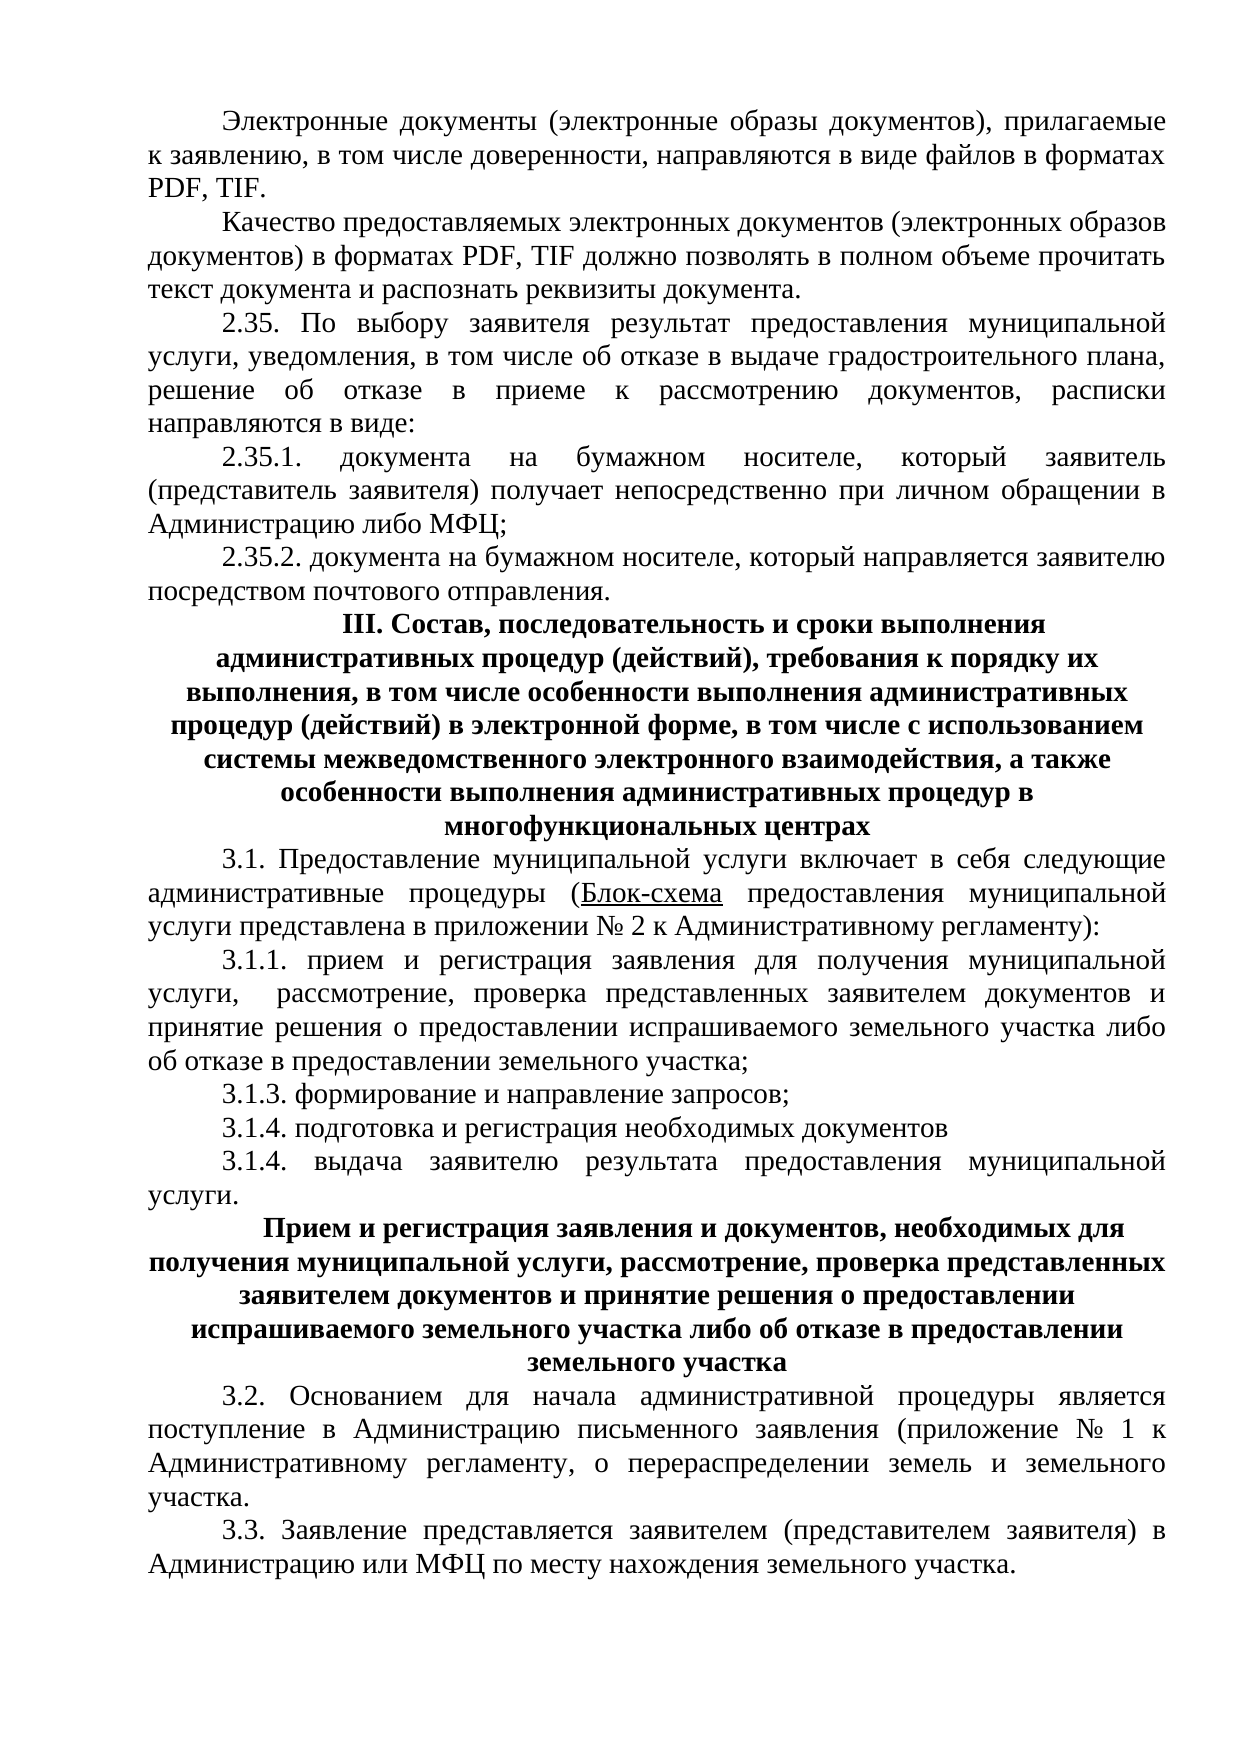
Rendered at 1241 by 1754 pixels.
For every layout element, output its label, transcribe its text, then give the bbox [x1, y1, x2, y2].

text 2.35.1. документа на бумажном носителе, который заявитель (представитель заявителя) получает непосредственно при личном обращении в Администрацию либо МФЦ; [148, 439, 1167, 539]
text 2.35.2. документа на бумажном носителе, который направляется заявителю посредством почтового отправления. [148, 539, 1167, 607]
text 3.2. Основанием для начала административной процедуры является поступление в Администрацию письменного заявления (приложение № 1 к Административному регламенту, о перераспределении земель и земельного участка. [148, 1378, 1167, 1512]
text 3.1. Предоставление муниципальной услуги включает в себя следующие административные процедуры (Блок-схема предоставления муниципальной услуги представлена в приложении № 2 к Административному регламенту): [148, 841, 1167, 942]
text 3.3. Заявление представляется заявителем (представителем заявителя) в Администрацию или МФЦ по месту нахождения земельного участка. [148, 1512, 1167, 1579]
text 2.35. По выбору заявителя результат предоставления муниципальной услуги, уведомления, в том числе об отказе в выдаче градостроительного плана, решение об отказе в приеме к рассмотрению документов, расписки направляются в виде: [148, 305, 1167, 439]
text 3.1.1. прием и регистрация заявления для получения муниципальной услуги, рассмотрение, проверка представленных заявителем документов и принятие решения о предоставлении испрашиваемого земельного участка либо об отказе в предоставлении земельного участка; [148, 942, 1167, 1076]
text 3.1.4. подготовка и регистрация необходимых документов [148, 1110, 1167, 1143]
text Прием и регистрация заявления и документов, необходимых для получения муниципальной услуги, рассмотрение, проверка представленных заявителем документов и принятие решения о предоставлении испрашиваемого земельного участка либо об отказе в предоставлении земельного участка [148, 1210, 1167, 1378]
text Электронные документы (электронные образы документов), прилагаемые к заявлению, в том числе доверенности, направляются в виде файлов в форматах PDF, TIF. [148, 103, 1167, 204]
text Качество предоставляемых электронных документов (электронных образов документов) в форматах PDF, TIF должно позволять в полном объеме прочитать текст документа и распознать реквизиты документа. [148, 204, 1167, 305]
text III. Состав, последовательность и сроки выполнения административных процедур (действий), требования к порядку их выполнения, в том числе особенности выполнения административных процедур (действий) в электронной форме, в том числе с использованием системы межведомственного электронного взаимодействия, а также особенности выполнения административных процедур в многофункциональных центрах [148, 607, 1167, 841]
text 3.1.3. формирование и направление запросов; [148, 1076, 1167, 1110]
text 3.1.4. выдача заявителю результата предоставления муниципальной услуги. [148, 1143, 1167, 1210]
